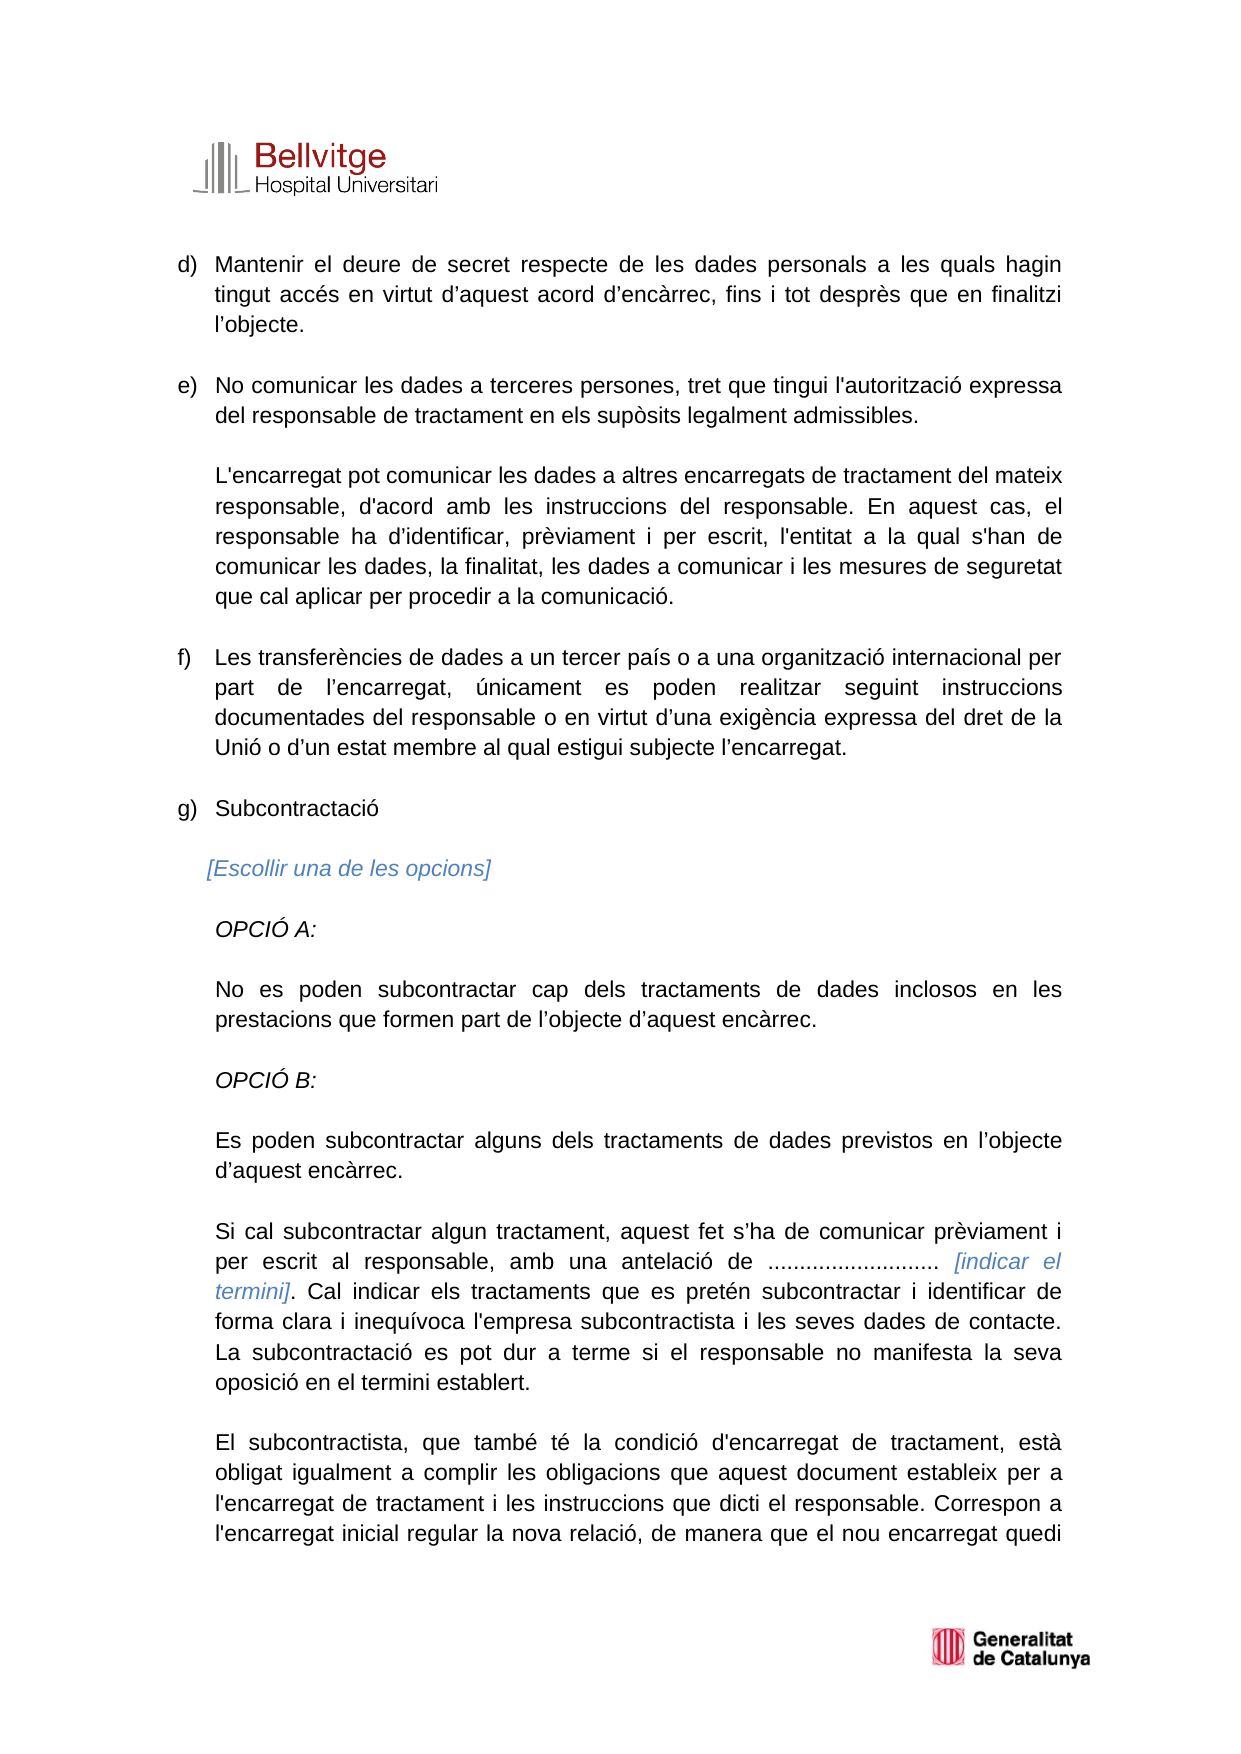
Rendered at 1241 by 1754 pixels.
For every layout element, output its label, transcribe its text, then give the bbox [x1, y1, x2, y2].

list Les transferències de dades a un tercer país o a una organització internacional per part de l’encarregat, únicament es poden realitzar seguint instruccions documentades del responsable o en virtut d’una exigència expressa del dret de la Unió o d’un estat membre al qual estigui subjecte l’encarregat. [177, 644, 1063, 761]
picture [893, 1621, 1129, 1674]
list Es poden subcontractar alguns dels tractaments de dades previstos en l’objecte d’aquest encàrrec. [215, 1127, 1063, 1184]
text [Escollir una de les opcions] [207, 855, 1063, 882]
picture [177, 126, 453, 211]
list Si cal subcontractar algun tractament, aquest fet s’ha de comunicar prèviament i per escrit al responsable, amb una antelació de ........................... [indicar el termini]. Cal indicar els tractaments que es pretén subcontractar i identificar de forma clara i inequívoca l'empresa subcontractista i les seves dades de contacte. La subcontractació es pot dur a terme si el responsable no manifesta la seva oposició en el termini establert. [215, 1218, 1063, 1395]
list Mantenir el deure de secret respecte de les dades personals a les quals hagin tingut accés en virtut d’aquest acord d’encàrrec, fins i tot desprès que en finalitzi l’objecte. [177, 251, 1063, 338]
list L'encarregat pot comunicar les dades a altres encarregats de tractament del mateix responsable, d'acord amb les instruccions del responsable. En aquest cas, el responsable ha d’identificar, prèviament i per escrit, l'entitat a la qual s'han de comunicar les dades, la finalitat, les dades a comunicar i les mesures de seguretat que cal aplicar per procedir a la comunicació. [215, 462, 1063, 610]
list No comunicar les dades a terceres persones, tret que tingui l'autorització expressa del responsable de tractament en els supòsits legalment admissibles. [177, 372, 1063, 428]
list OPCIÓ A: [215, 916, 1063, 942]
list No es poden subcontractar cap dels tractaments de dades inclosos en les prestacions que formen part de l’objecte d’aquest encàrrec. [215, 976, 1063, 1033]
list Subcontractació [177, 795, 1063, 821]
list OPCIÓ B: [215, 1067, 1063, 1093]
